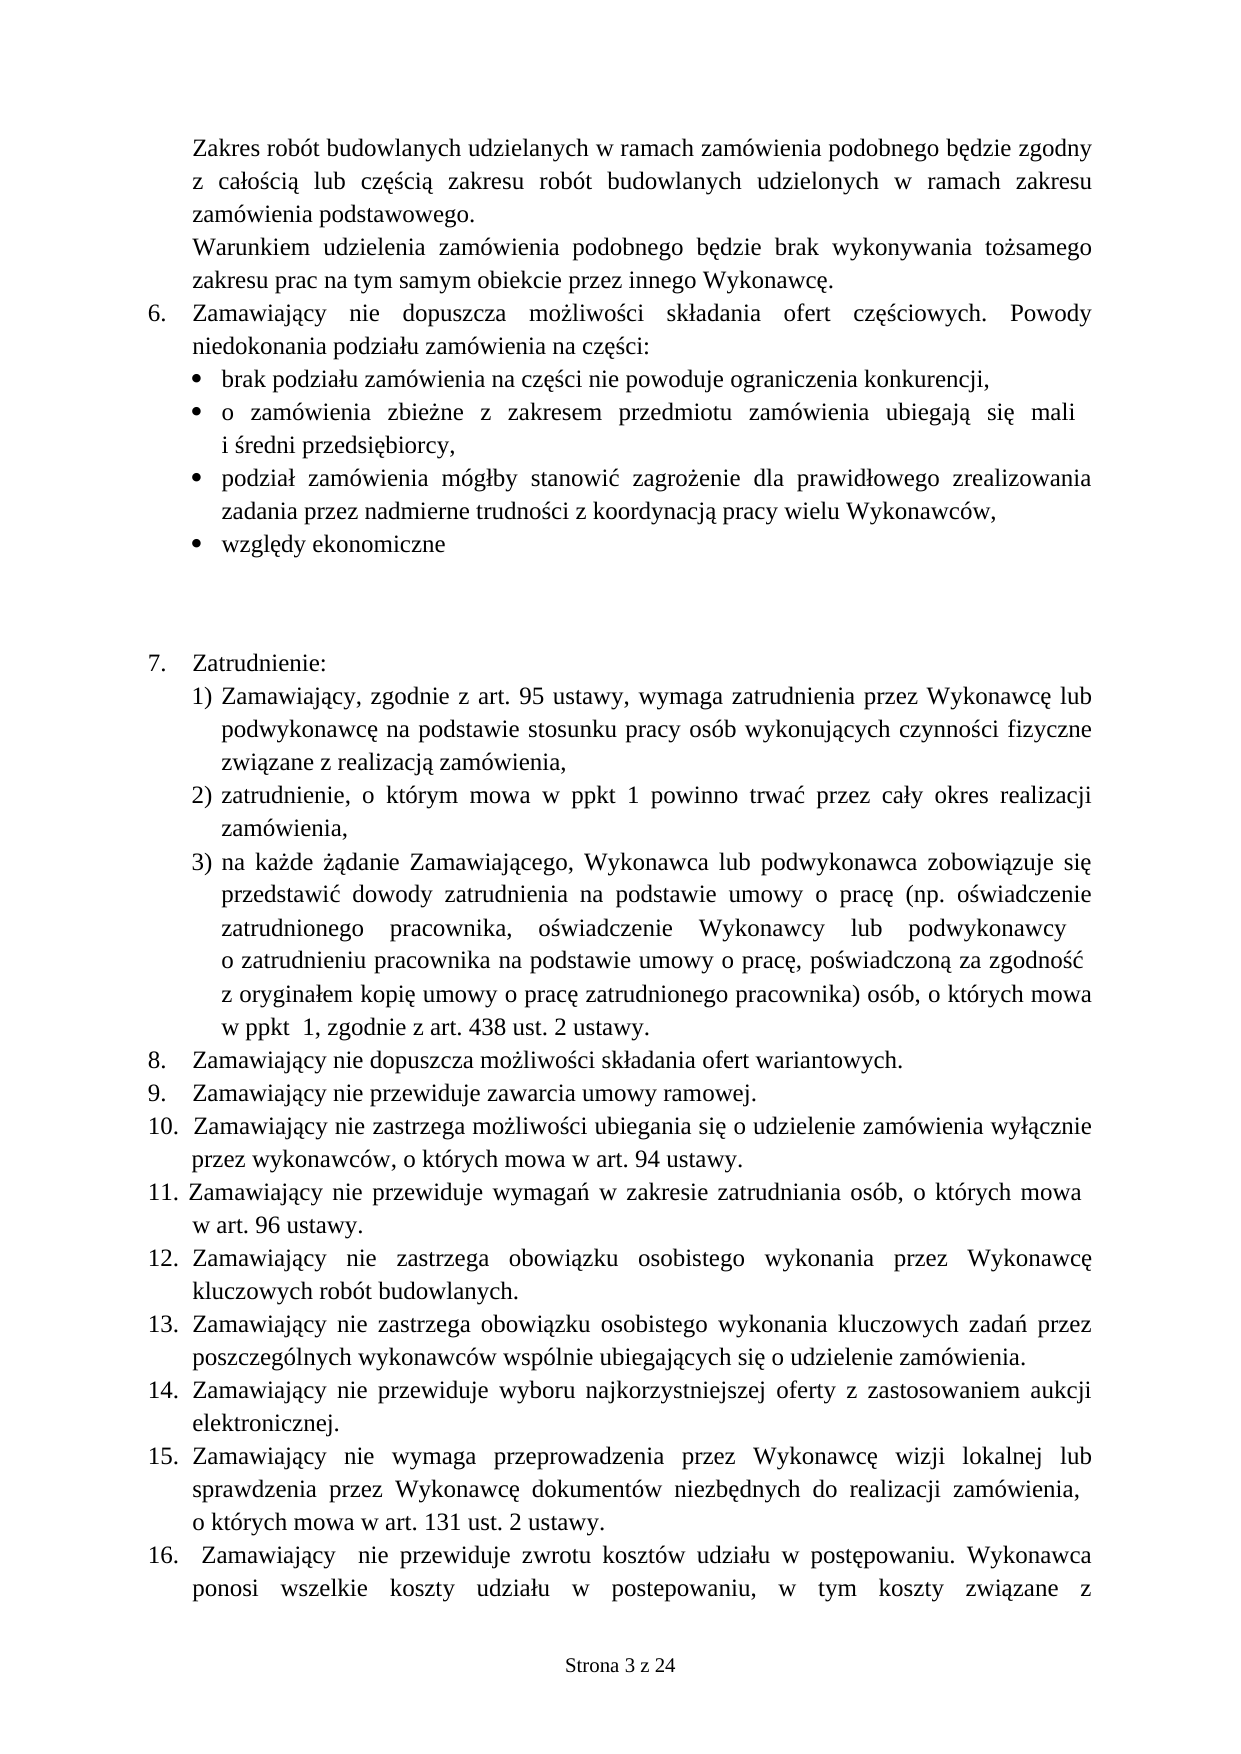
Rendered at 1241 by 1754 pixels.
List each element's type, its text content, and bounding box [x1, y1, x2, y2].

text 14. Zamawiający nie przewiduje wyboru najkorzystniejszej oferty z zastosowaniem aukcji elektronicznej. [148, 1375, 1093, 1437]
text 15. Zamawiający nie wymaga przeprowadzenia przez Wykonawcę wizji lokalnej lub sprawdzenia przez Wykonawcę dokumentów niezbędnych do realizacji zamówienia, o których mowa w art. 131 ust. 2 ustawy. [148, 1441, 1093, 1536]
list względy ekonomiczne [192, 529, 1093, 558]
text 8. Zamawiający nie dopuszcza możliwości składania ofert wariantowych. [148, 1045, 1093, 1073]
list brak podziału zamówienia na części nie powoduje ograniczenia konkurencji, [192, 364, 1093, 393]
text Warunkiem udzielenia zamówienia podobnego będzie brak wykonywania tożsamego zakresu prac na tym samym obiekcie przez innego Wykonawcę. [148, 232, 1093, 294]
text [148, 1540, 1093, 1602]
text 9. Zamawiający nie przewiduje zawarcia umowy ramowej. [148, 1078, 1093, 1106]
text 1) Zamawiający, zgodnie z art. 95 ustawy, wymaga zatrudnienia przez Wykonawcę lub podwykonawcę na podstawie stosunku pracy osób wykonujących czynności fizyczne związane z realizacją zamówienia, [148, 681, 1093, 776]
text 10. Zamawiający nie zastrzega możliwości ubiegania się o udzielenie zamówienia wyłącznie przez wykonawców, o których mowa w art. 94 ustawy. [148, 1111, 1093, 1172]
text 2) zatrudnienie, o którym mowa w ppkt 1 powinno trwać przez cały okres realizacji zamówienia, [148, 781, 1093, 842]
text 12. Zamawiający nie zastrzega obowiązku osobistego wykonania przez Wykonawcę kluczowych robót budowlanych. [148, 1243, 1093, 1304]
list podział zamówienia mógłby stanowić zagrożenie dla prawidłowego zrealizowania zadania przez nadmierne trudności z koordynacją pracy wielu Wykonawców, [192, 463, 1093, 525]
text Zakres robót budowlanych udzielanych w ramach zamówienia podobnego będzie zgodny z całością lub częścią zakresu robót budowlanych udzielonych w ramach zakresu zamówienia podstawowego. [148, 133, 1093, 228]
text 11. Zamawiający nie przewiduje wymagań w zakresie zatrudniania osób, o których mowa w art. 96 ustawy. [148, 1177, 1093, 1238]
text 13. Zamawiający nie zastrzega obowiązku osobistego wykonania kluczowych zadań przez poszczególnych wykonawców wspólnie ubiegających się o udzielenie zamówienia. [148, 1309, 1093, 1371]
list o zamówienia zbieżne z zakresem przedmiotu zamówienia ubiegają się mali i średni przedsiębiorcy, [192, 397, 1093, 459]
text 3) na każde żądanie Zamawiającego, Wykonawca lub podwykonawca zobowiązuje się przedstawić dowody zatrudnienia na podstawie umowy o pracę (np. oświadczenie zatrudnionego pracownika, oświadczenie Wykonawcy lub podwykonawcy o zatrudnieniu pracownika na podstawie umowy o pracę, poświadczoną za zgodność z oryginałem kopię umowy o pracę zatrudnionego pracownika) osób, o których mowa w ppkt 1, zgodnie z art. 438 ust. 2 ustawy. [148, 847, 1093, 1040]
text 6. Zamawiający nie dopuszcza możliwości składania ofert częściowych. Powody niedokonania podziału zamówienia na części: [148, 298, 1093, 360]
text 7. Zatrudnienie: [148, 648, 1093, 677]
